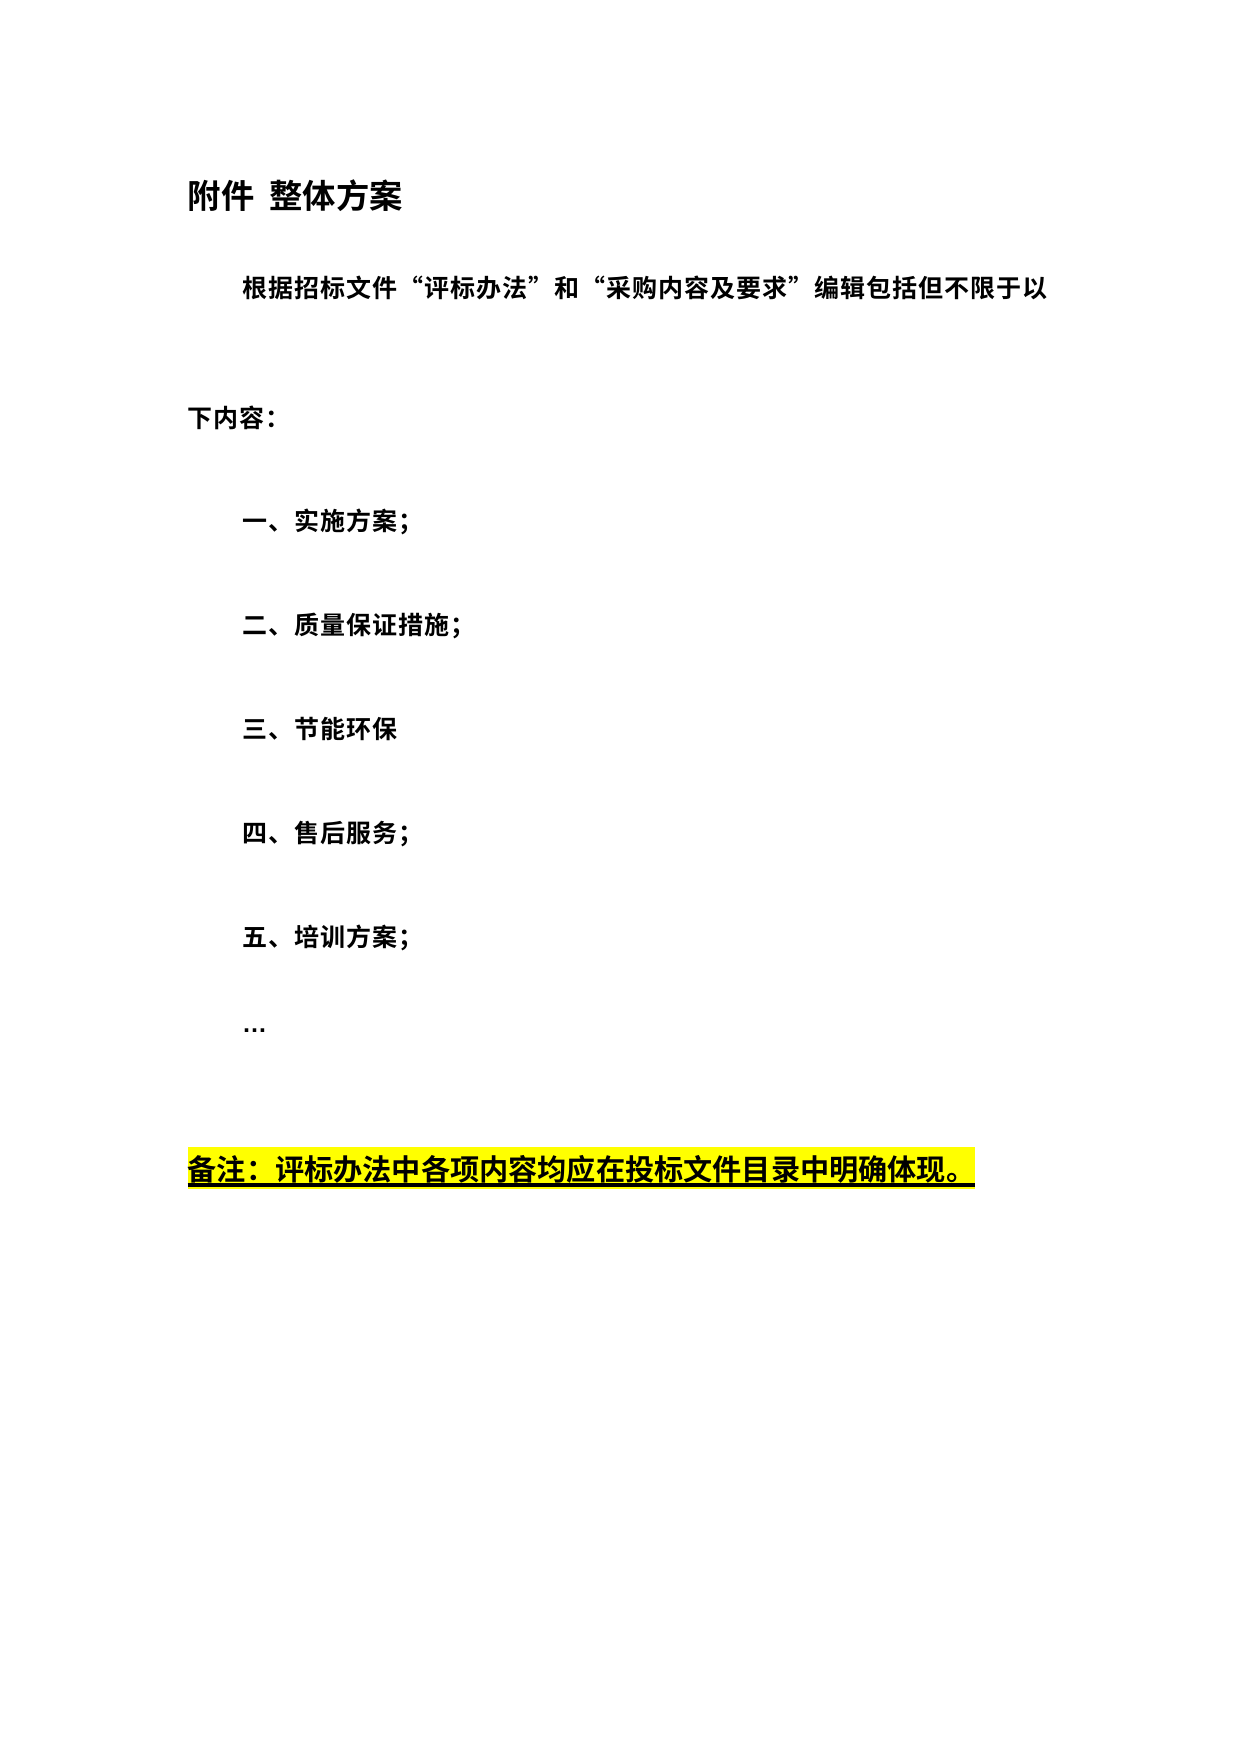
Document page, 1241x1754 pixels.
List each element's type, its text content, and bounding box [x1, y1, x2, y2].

text 三、节能环保 [187, 695, 1053, 760]
text 四、售后服务； [187, 799, 1053, 864]
text 五、培训方案； [187, 903, 1053, 968]
text 一、实施方案； [187, 487, 1053, 552]
subtitle 附件 整体方案 [187, 162, 1053, 227]
text 备注：评标办法中各项内容均应在投标文件目录中明确体现。 [187, 1136, 1053, 1201]
text 二、质量保证措施； [187, 591, 1053, 656]
text 根据招标文件“评标办法”和“采购内容及要求”编辑包括但不限于以下内容： [187, 254, 1053, 449]
text … [187, 1007, 1053, 1039]
